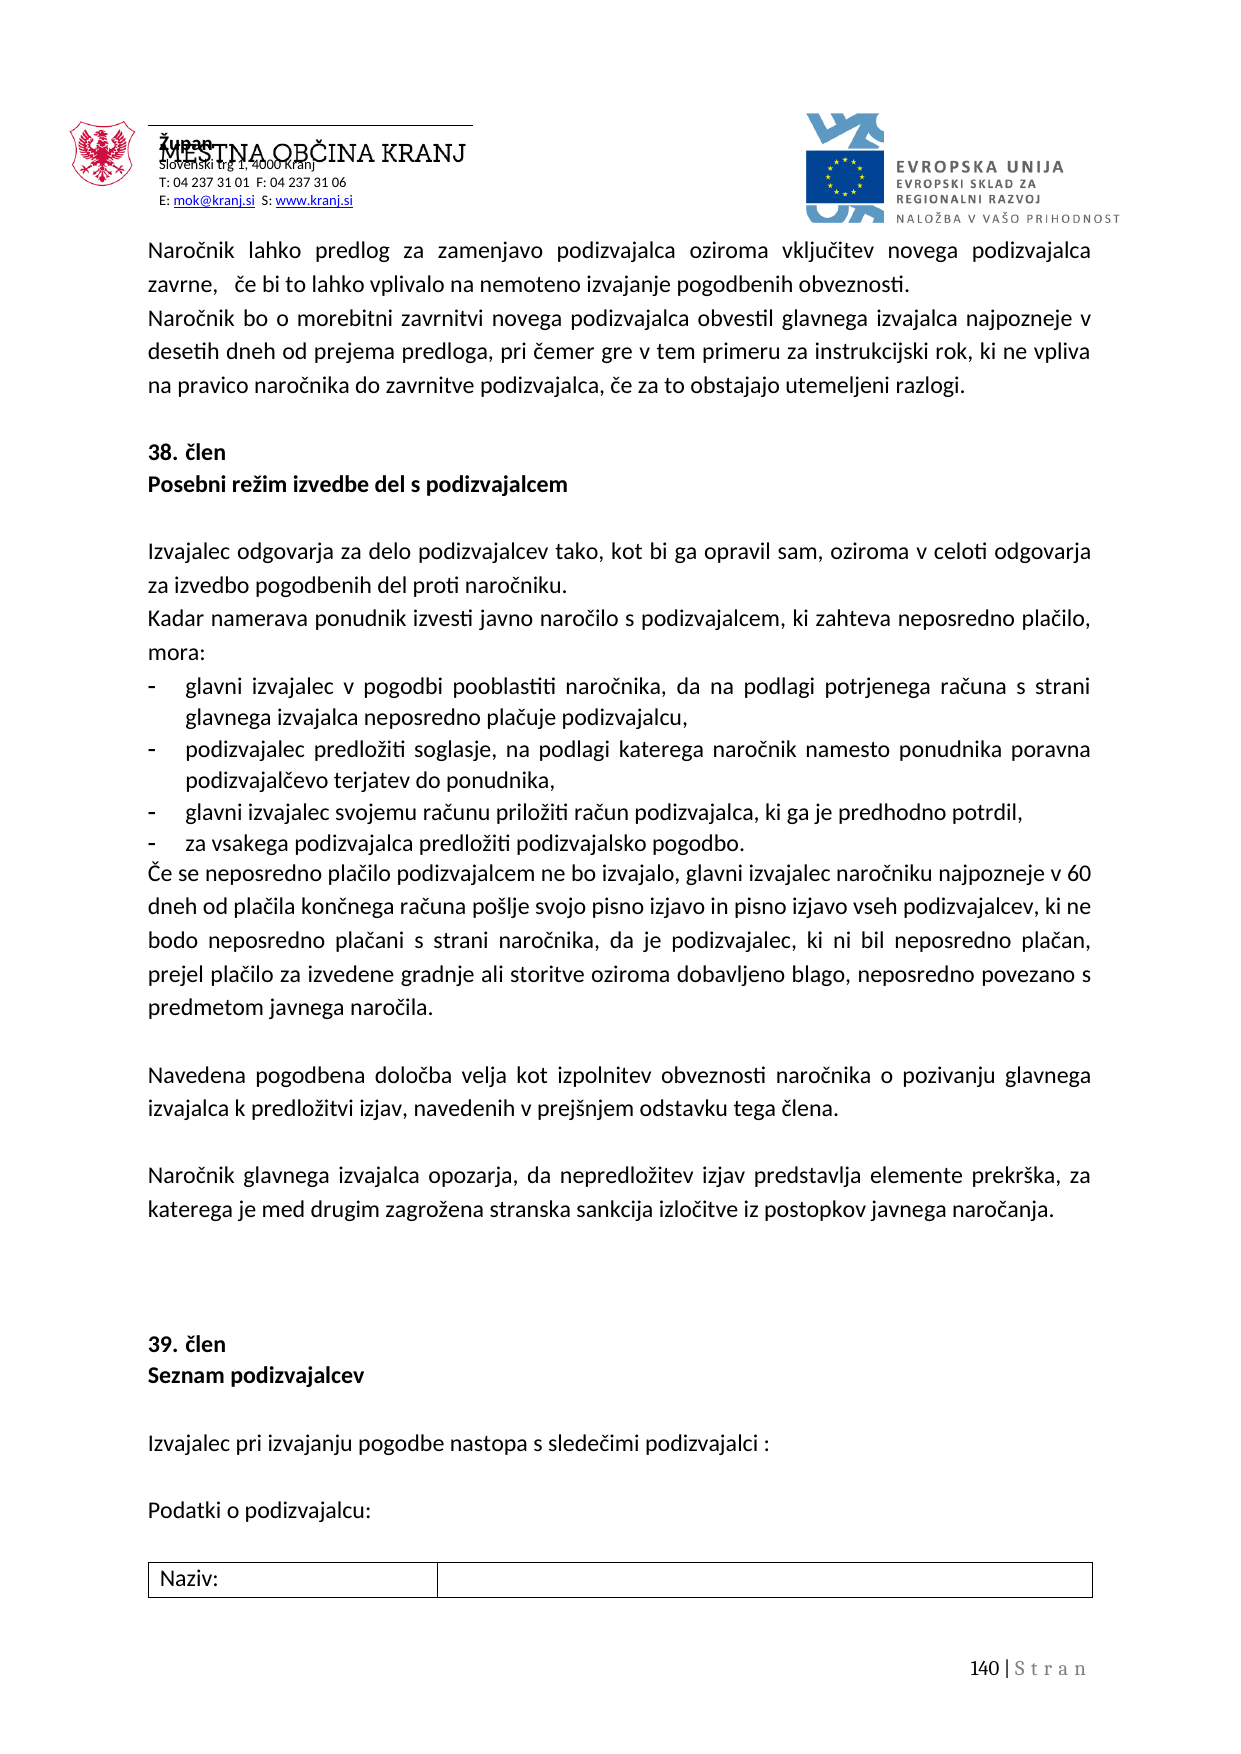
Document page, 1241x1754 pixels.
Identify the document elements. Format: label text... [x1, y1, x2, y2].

text Podatki o podizvajalcu: [148, 1495, 1092, 1524]
text Naročnik glavnega izvajalca opozarja, da nepredložitev izjav predstavlja elemente prekrška, za katerega je med drugim zagrožena stranska sankcija izločitve iz postopkov javnega naročanja. [148, 1161, 1092, 1223]
text Kadar namerava ponudnik izvesti javno naročilo s podizvajalcem, ki zahteva neposredno plačilo, mora: [148, 603, 1092, 666]
text Če se neposredno plačilo podizvajalcem ne bo izvajalo, glavni izvajalec naročniku najpozneje v 60 dneh od plačila končnega računa pošlje svojo pisno izjavo in pisno izjavo vseh podizvajalcev, ki ne bodo neposredno plačani s strani naročnika, da je podizvajalec, ki ni bil neposredno plačan, prejel plačilo za izvedene gradnje ali storitve oziroma dobavljeno blago, neposredno povezano s predmetom javnega naročila. [148, 858, 1092, 1022]
text Izvajalec pri izvajanju pogodbe nastopa s sledečimi podizvajalci : [148, 1428, 1092, 1457]
list za vsakega podizvajalca predložiti podizvajalsko pogodbo. [148, 828, 1092, 858]
text Naročnik lahko predlog za zamenjavo podizvajalca oziroma vključitev novega podizvajalca zavrne, če bi to lahko vplivalo na nemoteno izvajanje pogodbenih obveznosti. [148, 235, 1092, 298]
list člen [148, 1329, 1092, 1358]
table_header [438, 1563, 1092, 1597]
text Izvajalec odgovarja za delo podizvajalcev tako, kot bi ga opravil sam, oziroma v celoti odgovarja za izvedbo pogodbenih del proti naročniku. [148, 536, 1092, 599]
list podizvajalec predložiti soglasje, na podlagi katerega naročnik namesto ponudnika poravna podizvajalčevo terjatev do ponudnika, [148, 734, 1092, 795]
list člen [148, 437, 1092, 467]
list glavni izvajalec v pogodbi pooblastiti naročnika, da na podlagi potrjenega računa s strani glavnega izvajalca neposredno plačuje podizvajalcu, [148, 671, 1092, 732]
table_header Naziv: [149, 1563, 437, 1597]
text Naročnik bo o morebitni zavrnitvi novega podizvajalca obvestil glavnega izvajalca najpozneje v desetih dneh od prejema predloga, pri čemer gre v tem primeru za instrukcijski rok, ki ne vpliva na pravico naročnika do zavrnitve podizvajalca, če za to obstajajo utemeljeni razlogi. [148, 303, 1092, 399]
picture [725, 108, 1160, 234]
text Navedena pogodbena določba velja kot izpolnitev obveznosti naročnika o pozivanju glavnega izvajalca k predložitvi izjav, navedenih v prejšnjem odstavku tega člena. [148, 1060, 1092, 1123]
text Posebni režim izvedbe del s podizvajalcem [148, 469, 1092, 498]
text Seznam podizvajalcev [148, 1360, 1092, 1390]
list glavni izvajalec svojemu računu priložiti račun podizvajalca, ki ga je predhodno potrdil, [148, 797, 1092, 826]
